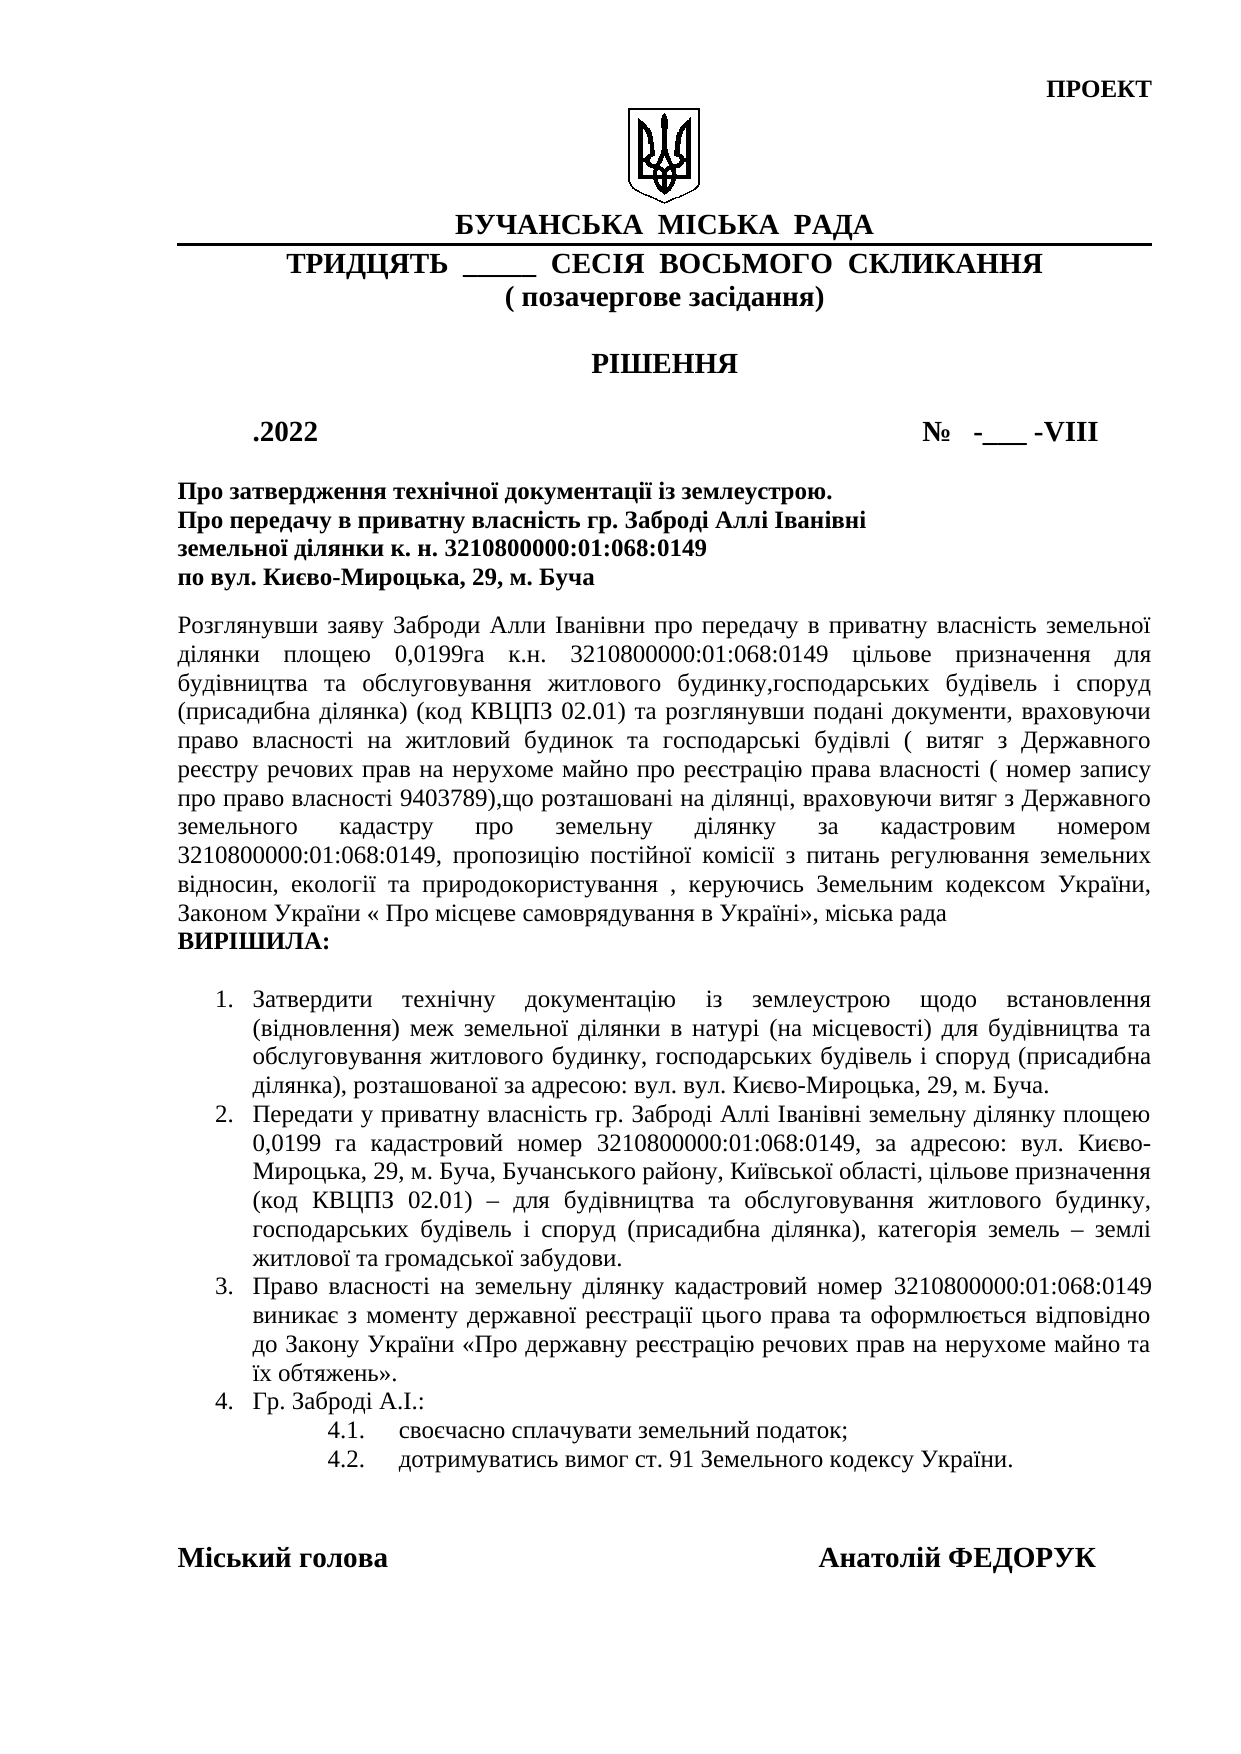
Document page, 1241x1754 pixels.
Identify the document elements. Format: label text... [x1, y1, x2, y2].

text ВИРІШИЛА: [177, 926, 1152, 955]
list Затвердити технічну документацію із землеустрою щодо встановлення (відновлення) меж земельної ділянки в натурі (на місцевості) для будівництва та обслуговування житлового будинку, господарських будівель і споруд (присадибна ділянка), розташованої за адресою: вул. вул. Києво-Мироцька, 29, м. Буча. [215, 984, 1152, 1099]
text ТРИДЦЯТЬ _____ СЕСІЯ ВОСЬМОГО СКЛИКАННЯ [177, 246, 1152, 279]
list Передати у приватну власність гр. Заброді Аллі Іванівні земельну ділянку площею 0,0199 га кадастровий номер 3210800000:01:068:0149, за адресою: вул. Києво-Мироцька, 29, м. Буча, Бучанського району, Київської області, цільове призначення (код КВЦПЗ 02.01) – для будівництва та обслуговування житлового будинку, господарських будівель і споруд (присадибна ділянка), категорія земель – землі житлової та громадської забудови. [215, 1099, 1152, 1271]
text .2022 № -___ -VІІІ [177, 414, 1152, 447]
text Розглянувши заяву Заброди Алли Іванівни про передачу в приватну власність земельної ділянки площею 0,0199га к.н. 3210800000:01:068:0149 цільове призначення для будівництва та обслуговування житлового будинку,господарських будівель і споруд (присадибна ділянка) (код КВЦПЗ 02.01) та розглянувши подані документи, враховуючи право власності на житловий будинок та господарські будівлі ( витяг з Державного реєстру речових прав на нерухоме майно про реєстрацію права власності ( номер запису про право власності 9403789),що розташовані на ділянці, враховуючи витяг з Державного земельного кадастру про земельну ділянку за кадастровим номером 3210800000:01:068:0149, пропозицію постійної комісії з питань регулювання земельних відносин, екології та природокористування , керуючись Земельним кодексом України, Законом України « Про місцеве самоврядування в Україні», міська рада [177, 610, 1152, 926]
text ПРОЕКТ [177, 74, 1152, 103]
text Про затвердження технічної документації із землеустрою. [177, 476, 1152, 505]
list Гр. Заброді А.І.: [215, 1386, 1152, 1415]
text Міський голова Анатолій ФЕДОРУК [177, 1540, 1152, 1573]
text ( позачергове засідання) [177, 279, 1152, 313]
text БУЧАНСЬКА МІСЬКА РАДА [177, 207, 1152, 243]
text Про передачу в приватну власність гр. Заброді Аллі Іванівні [177, 505, 1152, 533]
text земельної ділянки к. н. 3210800000:01:068:0149 [177, 533, 1152, 562]
list своєчасно сплачувати земельний податок; [327, 1415, 1152, 1444]
list Право власності на земельну ділянку кадастровий номер 3210800000:01:068:0149 виникає з моменту державної реєстрації цього права та оформлюється відповідно до Закону України «Про державну реєстрацію речових прав на нерухоме майно та їх обтяжень». [215, 1271, 1152, 1386]
text по вул. Києво-Мироцька, 29, м. Буча [177, 562, 1152, 591]
text РІШЕННЯ [177, 347, 1152, 380]
list дотримуватись вимог ст. 91 Земельного кодексу України. [327, 1444, 1152, 1473]
